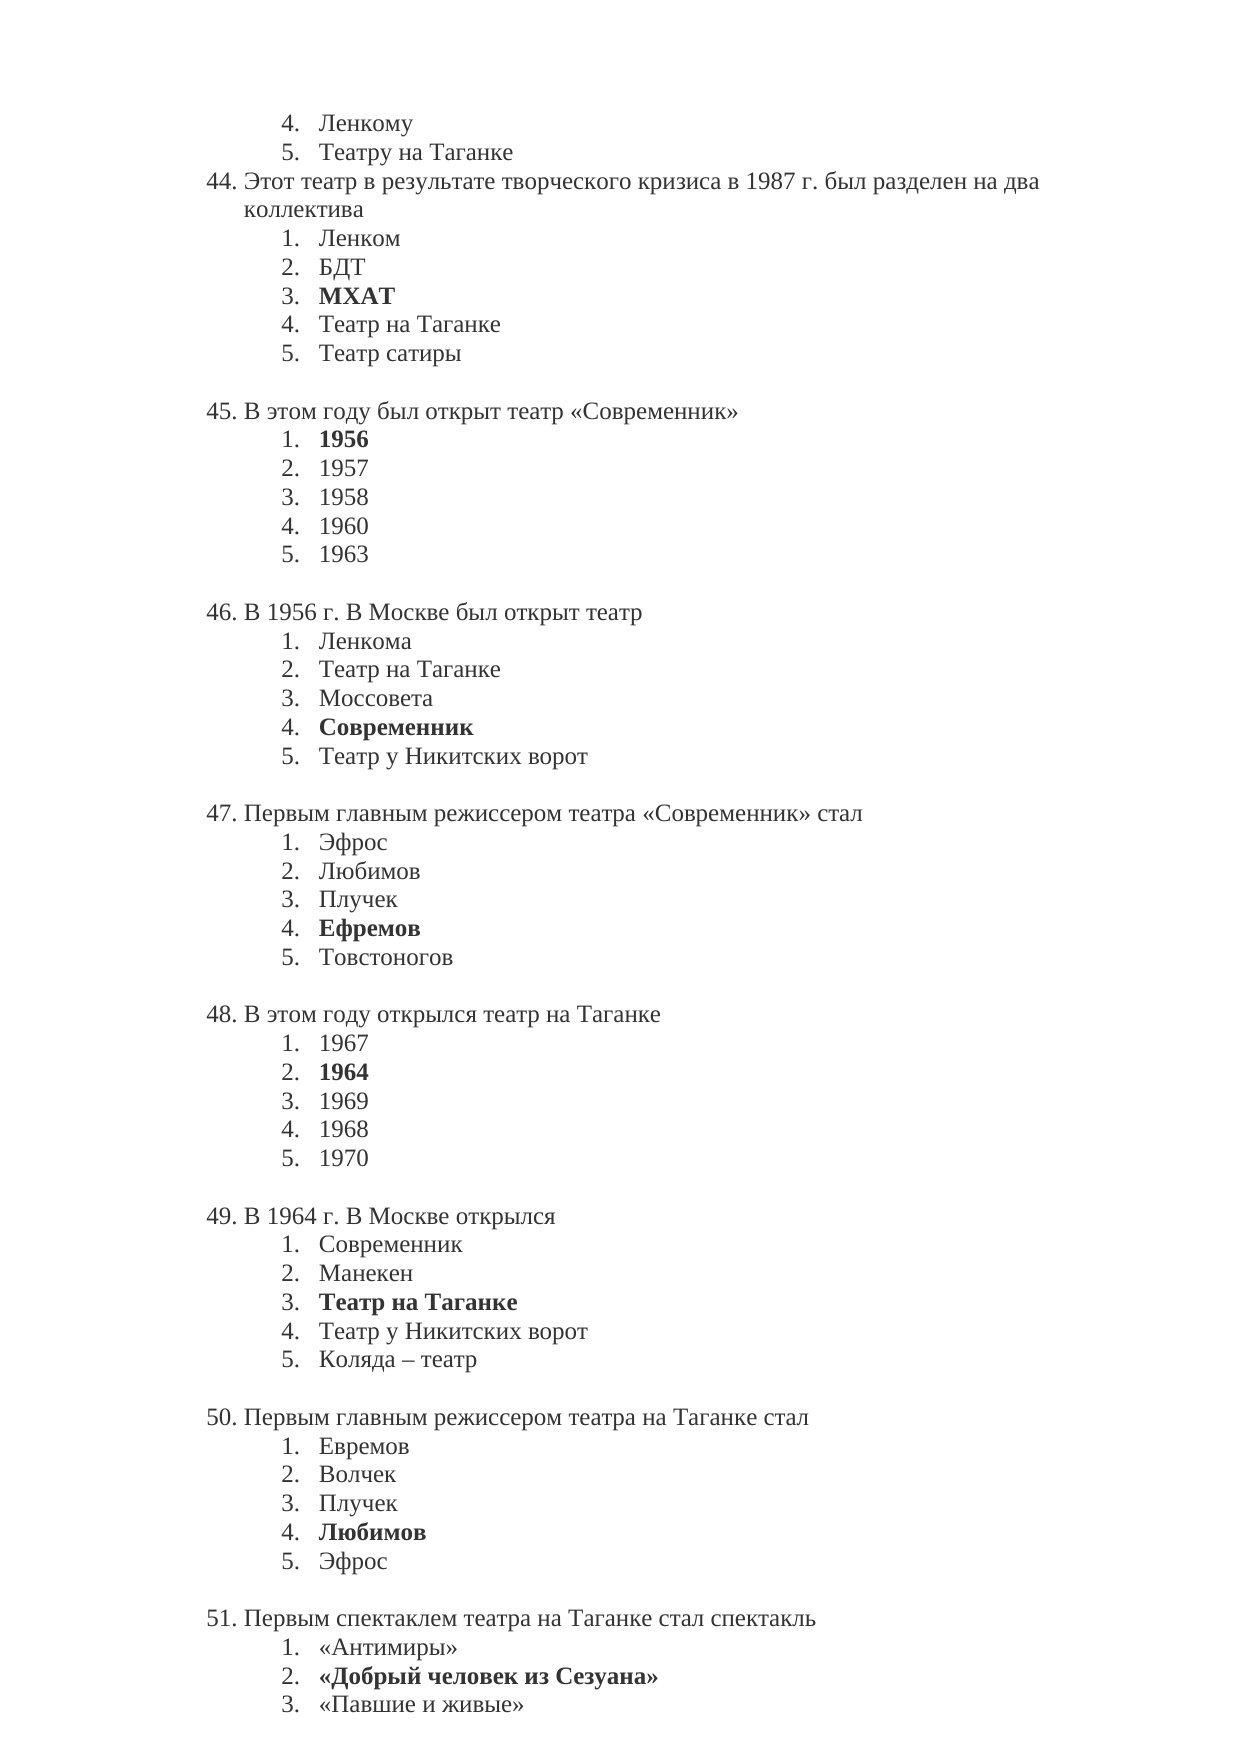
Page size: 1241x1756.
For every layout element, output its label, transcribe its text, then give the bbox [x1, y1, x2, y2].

list Театру на Таганке [281, 137, 1161, 166]
list Театр на Таганке [281, 309, 1161, 338]
list В этом году был открыт театр «Современник» [206, 396, 1161, 424]
list 1968 [281, 1114, 1161, 1143]
list Волчек [281, 1459, 1161, 1488]
list «Павшие и живые» [281, 1689, 1161, 1718]
list Ефремов [281, 913, 1161, 942]
list Ленкому [281, 108, 1161, 137]
list «Антимиры» [281, 1632, 1161, 1661]
list Эфрос [281, 1546, 1161, 1574]
list 1957 [281, 453, 1161, 482]
list Плучек [281, 884, 1161, 913]
list МХАТ [281, 281, 1161, 309]
list Любимов [281, 1517, 1161, 1546]
list «Добрый человек из Сезуана» [281, 1661, 1161, 1689]
list Этот театр в результате творческого кризиса в 1987 г. был разделен на два коллектива [206, 166, 1161, 223]
list 1958 [281, 482, 1161, 511]
list Ленком [281, 223, 1161, 252]
list 1969 [281, 1086, 1161, 1114]
list В этом году открылся театр на Таганке [206, 999, 1161, 1028]
list Театр у Никитских ворот [281, 741, 1161, 769]
list Современник [281, 712, 1161, 741]
list В 1956 г. В Москве был открыт театр [206, 597, 1161, 626]
list Плучек [281, 1488, 1161, 1517]
list Эфрос [281, 827, 1161, 856]
list В 1964 г. В Москве открылся [206, 1201, 1161, 1229]
list Коляда – театр [281, 1344, 1161, 1373]
list 1967 [281, 1028, 1161, 1057]
list 1970 [281, 1143, 1161, 1172]
list Моссовета [281, 683, 1161, 712]
list Любимов [281, 856, 1161, 884]
list 1963 [281, 539, 1161, 568]
list 1964 [281, 1057, 1161, 1086]
list Евремов [281, 1431, 1161, 1459]
list Театр на Таганке [281, 1287, 1161, 1316]
list Манекен [281, 1258, 1161, 1287]
list Первым спектаклем театра на Таганке стал спектакль [206, 1603, 1161, 1632]
list БДТ [281, 252, 1161, 281]
list Товстоногов [281, 942, 1161, 971]
list Первым главным режиссером театра на Таганке стал [206, 1402, 1161, 1431]
list Первым главным режиссером театра «Современник» стал [206, 798, 1161, 827]
list Ленкома [281, 626, 1161, 654]
list Театр на Таганке [281, 654, 1161, 683]
list Театр у Никитских ворот [281, 1316, 1161, 1344]
list Современник [281, 1229, 1161, 1258]
list 1960 [281, 511, 1161, 539]
list Театр сатиры [281, 338, 1161, 367]
list 1956 [281, 424, 1161, 453]
